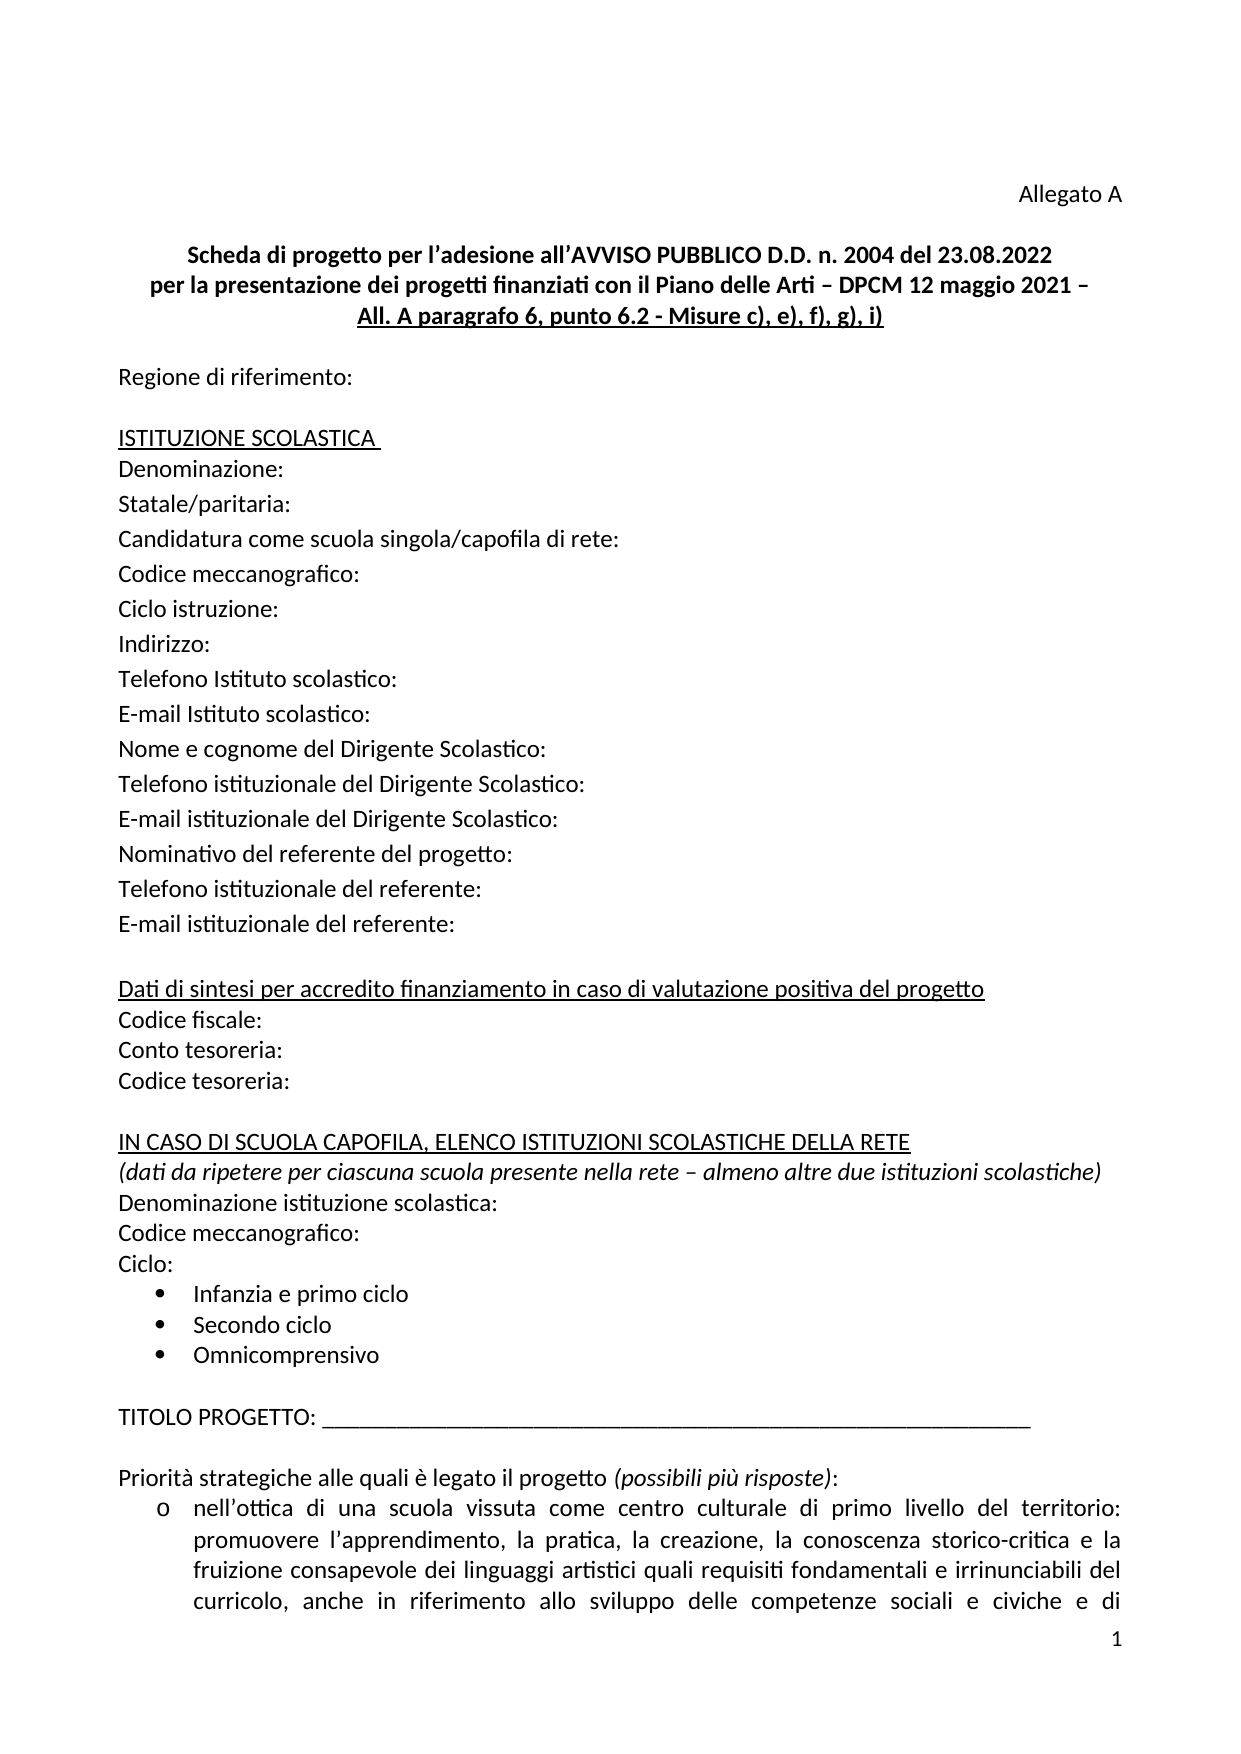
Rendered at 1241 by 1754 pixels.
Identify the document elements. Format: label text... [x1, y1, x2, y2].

text All. A paragrafo 6, punto 6.2 - Misure c), e), f), g), i) [118, 300, 1122, 331]
text E-mail Istituto scolastico: [118, 698, 1122, 728]
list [156, 1492, 1122, 1616]
text Ciclo: [118, 1248, 1122, 1278]
text Telefono Istituto scolastico: [118, 663, 1122, 693]
text Codice tesoreria: [118, 1065, 1122, 1095]
text Codice meccanografico: [118, 1217, 1122, 1248]
text E-mail istituzionale del Dirigente Scolastico: [118, 803, 1122, 833]
text Nome e cognome del Dirigente Scolastico: [118, 733, 1122, 763]
text Allegato A [118, 178, 1122, 209]
list Omnicomprensivo [156, 1339, 1122, 1370]
text Priorità strategiche alle quali è legato il progetto (possibili più risposte): [118, 1462, 1122, 1492]
text Codice fiscale: [118, 1004, 1122, 1034]
list Secondo ciclo [156, 1309, 1122, 1339]
text per la presentazione dei progetti finanziati con il Piano delle Arti – DPCM 12 maggio 2021 – [118, 270, 1122, 300]
text Scheda di progetto per l’adesione all’AVVISO PUBBLICO D.D. n. 2004 del 23.08.2022 [118, 239, 1122, 270]
text Denominazione: [118, 453, 1122, 483]
list Infanzia e primo ciclo [156, 1278, 1122, 1309]
text Indirizzo: [118, 628, 1122, 658]
text TITOLO PROGETTO: _________________________________________________________ [118, 1401, 1122, 1431]
text Codice meccanografico: [118, 558, 1122, 588]
text Statale/paritaria: [118, 488, 1122, 518]
text Telefono istituzionale del referente: [118, 873, 1122, 903]
text Nominativo del referente del progetto: [118, 838, 1122, 868]
text IN CASO DI SCUOLA CAPOFILA, ELENCO ISTITUZIONI SCOLASTICHE DELLA RETE [118, 1126, 1122, 1156]
text Denominazione istituzione scolastica: [118, 1187, 1122, 1217]
text Telefono istituzionale del Dirigente Scolastico: [118, 768, 1122, 798]
text ISTITUZIONE SCOLASTICA [118, 422, 1122, 453]
text Candidatura come scuola singola/capofila di rete: [118, 523, 1122, 553]
text E-mail istituzionale del referente: [118, 908, 1122, 938]
text Conto tesoreria: [118, 1034, 1122, 1065]
text Regione di riferimento: [118, 361, 1122, 392]
text (dati da ripetere per ciascuna scuola presente nella rete – almeno altre due istituzioni scolastiche) [118, 1156, 1122, 1187]
text Dati di sintesi per accredito finanziamento in caso di valutazione positiva del progetto [118, 973, 1122, 1004]
text Ciclo istruzione: [118, 593, 1122, 623]
